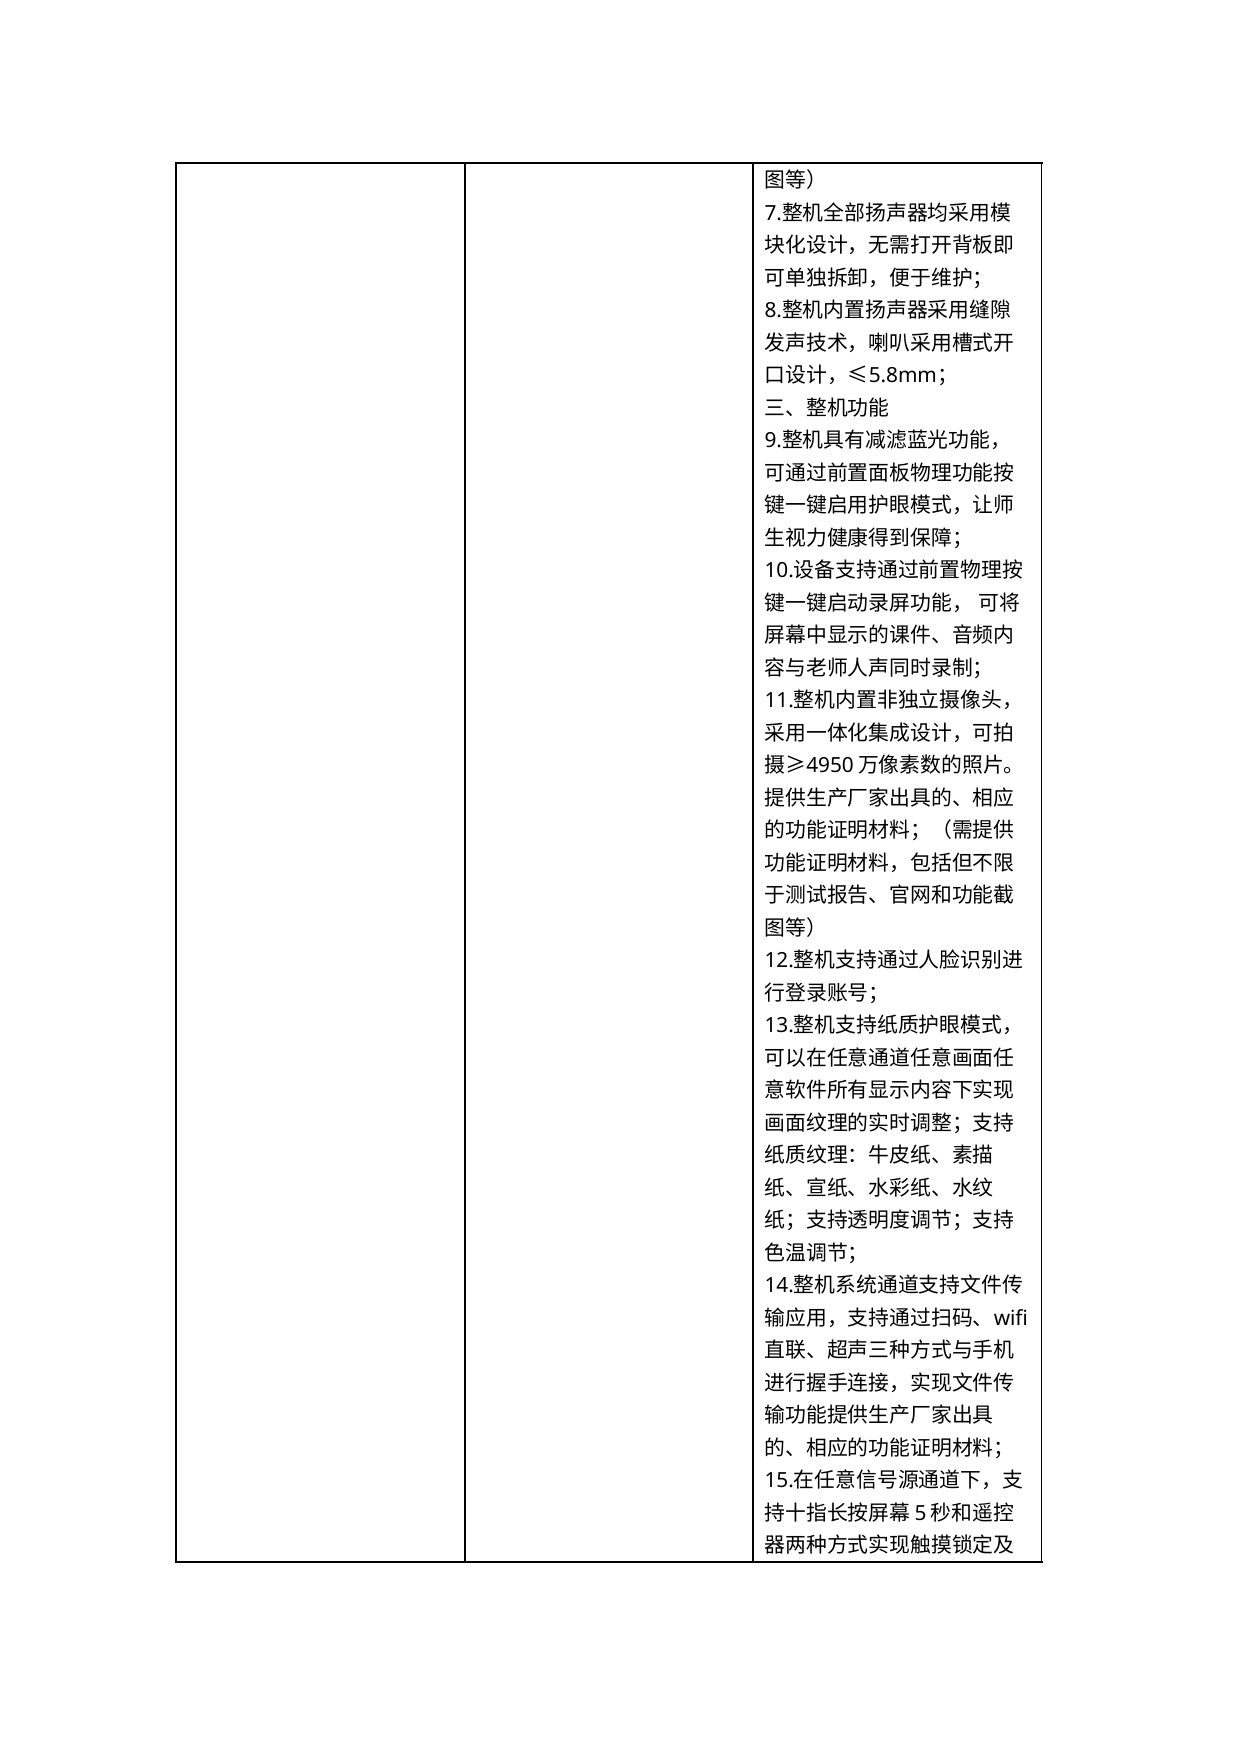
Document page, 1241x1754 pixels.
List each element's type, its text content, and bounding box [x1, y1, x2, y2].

table_cell 9 [177, 164, 464, 1561]
table_cell [466, 164, 752, 1561]
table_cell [754, 164, 1041, 1561]
